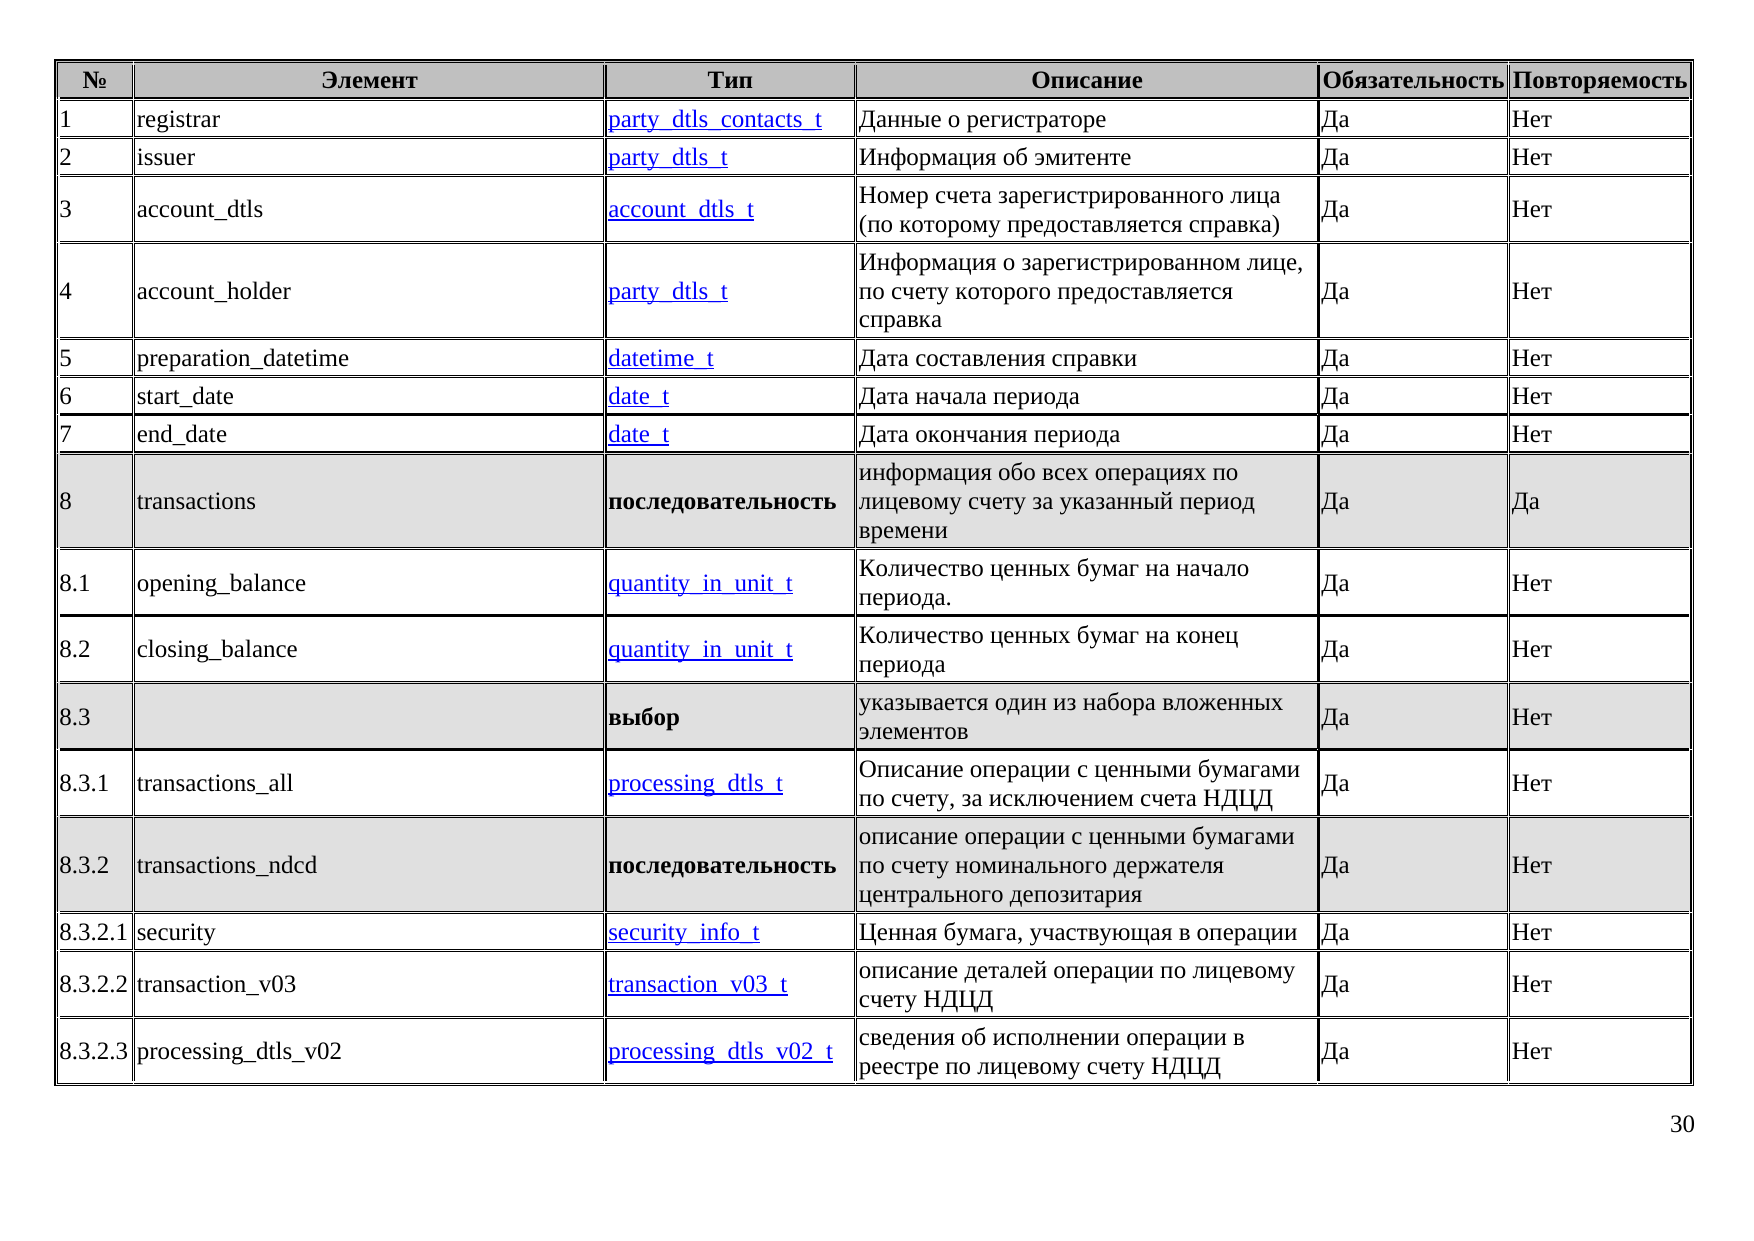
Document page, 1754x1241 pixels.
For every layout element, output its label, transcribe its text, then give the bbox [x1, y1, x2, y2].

table_header Тип [605, 63, 856, 97]
table_cell Да [1510, 451, 1691, 547]
table_cell security [135, 914, 603, 949]
table_cell описание деталей операции по лицевому счету НДЦД [857, 952, 1317, 1016]
table_cell Нет [1509, 375, 1692, 413]
table_cell Нет [1510, 614, 1690, 681]
table_cell 5 [58, 336, 132, 375]
table_cell Описание операции с ценными бумагами по счету, за исключением счета НДЦД [857, 751, 1317, 815]
table_cell 8 [58, 451, 132, 547]
table_cell последовательность [607, 818, 854, 911]
table_cell 8.3.2.1 [56, 911, 133, 949]
table_cell Нет [1509, 815, 1692, 911]
table_cell выбор [607, 684, 854, 748]
table_cell Дата начала периода [857, 378, 1317, 413]
table_cell Нет [1509, 547, 1692, 614]
table_cell Нет [1509, 949, 1692, 1016]
table_cell end_date [135, 416, 603, 451]
table_header Повторяемость [1509, 63, 1690, 97]
table_cell Да [1320, 952, 1507, 1016]
table_cell Данные о регистраторе [857, 101, 1317, 136]
table_cell 4 [56, 241, 133, 336]
table_cell 8.3 [56, 681, 133, 748]
table_cell Дата окончания периода [857, 416, 1317, 451]
table_cell processing_dtls_t [607, 751, 854, 815]
table_cell processing_dtls_v02 [134, 1016, 605, 1083]
table_cell Да [1320, 550, 1507, 614]
table_cell quantity_in_unit_t [607, 617, 854, 681]
table_cell Нет [1509, 911, 1692, 949]
table_cell party_dtls_t [607, 244, 854, 336]
table_cell 3 [56, 174, 133, 241]
table_cell 2 [56, 136, 133, 174]
table_header Описание [856, 61, 1318, 97]
table_cell указывается один из набора вложенных элементов [857, 684, 1317, 748]
table_cell 7 [56, 413, 132, 451]
table_cell 1 [58, 97, 132, 136]
table_cell closing_balance [135, 617, 603, 681]
table_cell 8.3.2.3 [56, 1016, 133, 1083]
table_header № [58, 63, 133, 97]
table_cell последовательность [607, 455, 854, 547]
table_cell Номер счета зарегистрированного лица (по которому предоставляется справка) [857, 177, 1317, 241]
table_cell Да [1320, 244, 1507, 336]
table_cell Да [1320, 101, 1507, 136]
table_cell Ценная бумага, участвующая в операции [857, 914, 1317, 949]
table_cell Да [1320, 139, 1507, 174]
table_cell Дата составления справки [857, 340, 1317, 375]
table_cell сведения об исполнении операции в реестре по лицевому счету НДЦД [856, 1019, 1318, 1083]
table_cell Да [1320, 617, 1507, 681]
table_cell Да [1320, 684, 1507, 748]
table_cell processing_dtls_v02_t [605, 1019, 856, 1083]
table_cell transactions [135, 455, 603, 547]
table_cell security_info_t [607, 914, 854, 949]
table_cell 8.1 [56, 547, 133, 614]
table_cell Нет [1510, 336, 1691, 375]
table_cell информация обо всех операциях по лицевому счету за указанный период времени [857, 455, 1317, 547]
table_cell 8.2 [58, 614, 132, 681]
table_cell Нет [1510, 413, 1692, 451]
table_cell Да [1320, 177, 1507, 241]
table_cell Да [1320, 455, 1507, 547]
table_cell 8.3.2.2 [56, 949, 133, 1016]
table_cell start_date [135, 378, 603, 413]
table_cell 8.3.1 [56, 748, 132, 815]
table_cell transaction_v03_t [607, 952, 854, 1016]
table_cell account_dtls [135, 177, 603, 241]
table_cell Нет [1509, 241, 1692, 336]
table_header Обязательность [1318, 63, 1508, 97]
table_cell Нет [1509, 1016, 1692, 1083]
table_cell opening_balance [135, 550, 603, 614]
table_cell описание операции с ценными бумагами по счету номинального держателя центрального депозитария [857, 818, 1317, 911]
table_cell preparation_datetime [135, 340, 603, 375]
table_cell Да [1320, 340, 1507, 375]
table_cell date_t [607, 378, 854, 413]
table_cell Да [1320, 378, 1507, 413]
table_cell account_holder [135, 244, 603, 336]
table_cell issuer [135, 139, 603, 174]
table_header Элемент [134, 61, 605, 97]
table_cell Информация о зарегистрированном лице, по счету которого предоставляется справка [857, 244, 1317, 336]
table_cell Информация об эмитенте [857, 139, 1317, 174]
table_cell transactions_all [135, 751, 603, 815]
table_cell Нет [1509, 681, 1692, 748]
table_cell Да [1320, 751, 1507, 815]
table_cell Да [1320, 914, 1507, 949]
table_cell registrar [135, 101, 603, 136]
table_cell Нет [1510, 748, 1692, 815]
table_cell Нет [1509, 174, 1692, 241]
table_cell account_dtls_t [607, 177, 854, 241]
table_cell party_dtls_contacts_t [607, 101, 854, 136]
table_cell 8.3.2 [56, 815, 133, 911]
table_cell Количество ценных бумаг на начало периода. [857, 550, 1317, 614]
table_cell party_dtls_t [607, 139, 854, 174]
table_cell datetime_t [607, 340, 854, 375]
table_cell Да [1318, 1019, 1508, 1083]
table_cell Нет [1509, 136, 1692, 174]
table_cell transactions_ndcd [135, 818, 603, 911]
table_cell [135, 684, 603, 748]
table_cell Количество ценных бумаг на конец периода [857, 617, 1317, 681]
table_cell 6 [56, 375, 133, 413]
table_cell Нет [1510, 97, 1691, 136]
table_cell quantity_in_unit_t [607, 550, 854, 614]
table_cell Да [1320, 416, 1507, 451]
table_cell transaction_v03 [135, 952, 603, 1016]
table_cell Да [1320, 818, 1507, 911]
table_cell date_t [607, 416, 854, 451]
